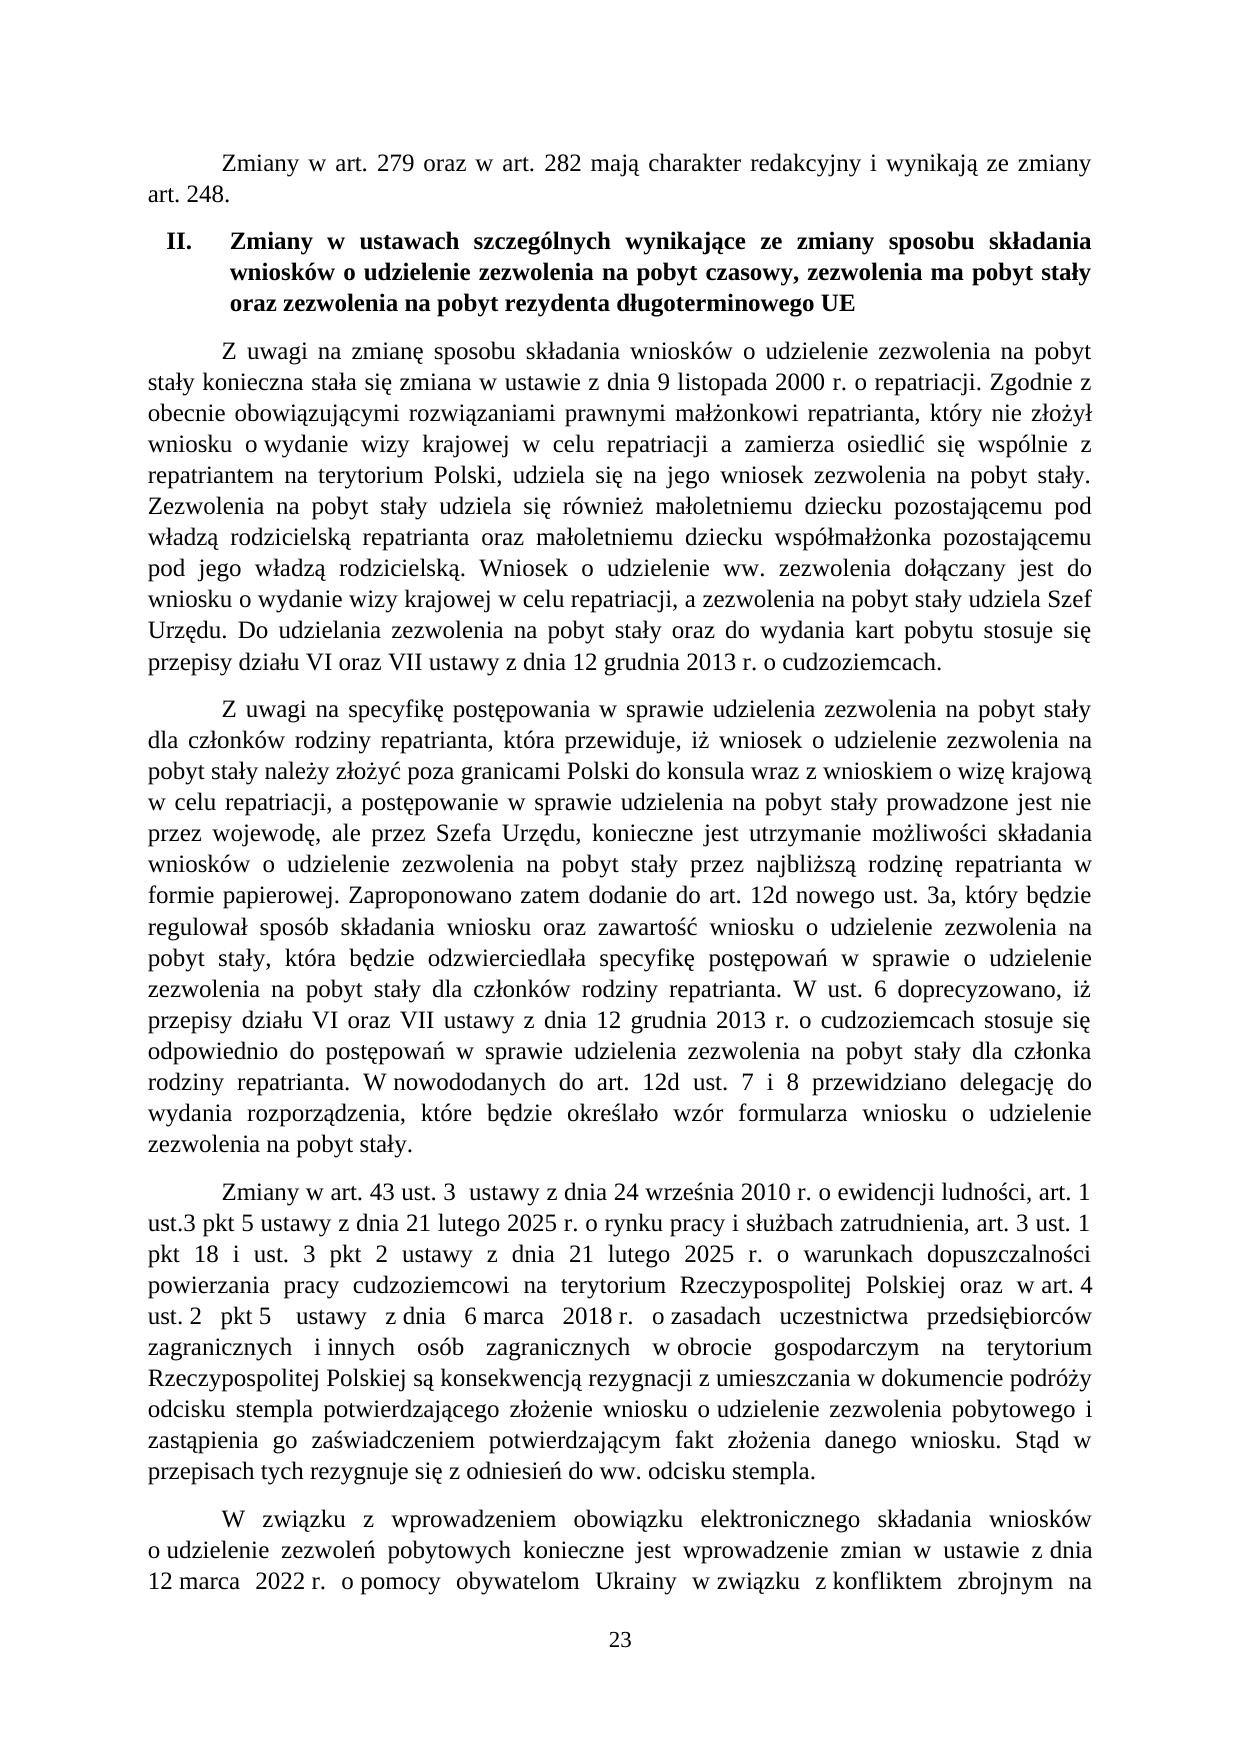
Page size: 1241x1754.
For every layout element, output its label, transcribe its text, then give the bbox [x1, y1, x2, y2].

text Z uwagi na specyfikę postępowania w sprawie udzielenia zezwolenia na pobyt stały dla członków rodziny repatrianta, która przewiduje, iż wniosek o udzielenie zezwolenia na pobyt stały należy złożyć poza granicami Polski do konsula wraz z wnioskiem o wizę krajową w celu repatriacji, a postępowanie w sprawie udzielenia na pobyt stały prowadzone jest nie przez wojewodę, ale przez Szefa Urzędu, konieczne jest utrzymanie możliwości składania wniosków o udzielenie zezwolenia na pobyt stały przez najbliższą rodzinę repatrianta w formie papierowej. Zaproponowano zatem dodanie do art. 12d nowego ust. 3a, który będzie regulował sposób składania wniosku oraz zawartość wniosku o udzielenie zezwolenia na pobyt stały, która będzie odzwierciedlała specyfikę postępowań w sprawie o udzielenie zezwolenia na pobyt stały dla członków rodziny repatrianta. W ust. 6 doprecyzowano, iż przepisy działu VI oraz VII ustawy z dnia 12 grudnia 2013 r. o cudzoziemcach stosuje się odpowiednio do postępowań w sprawie udzielenia zezwolenia na pobyt stały dla członka rodziny repatrianta. W nowododanych do art. 12d ust. 7 i 8 przewidziano delegację do wydania rozporządzenia, które będzie określało wzór formularza wniosku o udzielenie zezwolenia na pobyt stały. [148, 694, 1093, 1158]
text Zmiany w art. 43 ust. 3 ustawy z dnia 24 września 2010 r. o ewidencji ludności, art. 1 ust.3 pkt 5 ustawy z dnia 21 lutego 2025 r. o rynku pracy i służbach zatrudnienia, art. 3 ust. 1 pkt 18 i ust. 3 pkt 2 ustawy z dnia 21 lutego 2025 r. o warunkach dopuszczalności powierzania pracy cudzoziemcowi na terytorium Rzeczypospolitej Polskiej oraz w art. 4 ust. 2 pkt 5 ustawy z dnia 6 marca 2018 r. o zasadach uczestnictwa przedsiębiorców zagranicznych i innych osób zagranicznych w obrocie gospodarczym na terytorium Rzeczypospolitej Polskiej są konsekwencją rezygnacji z umieszczania w dokumencie podróży odcisku stempla potwierdzającego złożenie wniosku o udzielenie zezwolenia pobytowego i zastąpienia go zaświadczeniem potwierdzającym fakt złożenia danego wniosku. Stąd w przepisach tych rezygnuje się z odniesień do ww. odcisku stempla. [148, 1177, 1093, 1485]
text Zmiany w art. 279 oraz w art. 282 mają charakter redakcyjny i wynikają ze zmiany art. 248. [148, 148, 1093, 207]
list Zmiany w ustawach szczególnych wynikające ze zmiany sposobu składania wniosków o udzielenie zezwolenia na pobyt czasowy, zezwolenia ma pobyt stały oraz zezwolenia na pobyt rezydenta długoterminowego UE [192, 226, 1093, 317]
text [148, 1504, 1093, 1594]
text Z uwagi na zmianę sposobu składania wniosków o udzielenie zezwolenia na pobyt stały konieczna stała się zmiana w ustawie z dnia 9 listopada 2000 r. o repatriacji. Zgodnie z obecnie obowiązującymi rozwiązaniami prawnymi małżonkowi repatrianta, który nie złożył wniosku o wydanie wizy krajowej w celu repatriacji a zamierza osiedlić się wspólnie z repatriantem na terytorium Polski, udziela się na jego wniosek zezwolenia na pobyt stały. Zezwolenia na pobyt stały udziela się również małoletniemu dziecku pozostającemu pod władzą rodzicielską repatrianta oraz małoletniemu dziecku współmałżonka pozostającemu pod jego władzą rodzicielską. Wniosek o udzielenie ww. zezwolenia dołączany jest do wniosku o wydanie wizy krajowej w celu repatriacji, a zezwolenia na pobyt stały udziela Szef Urzędu. Do udzielania zezwolenia na pobyt stały oraz do wydania kart pobytu stosuje się przepisy działu VI oraz VII ustawy z dnia 12 grudnia 2013 r. o cudzoziemcach. [148, 336, 1093, 675]
